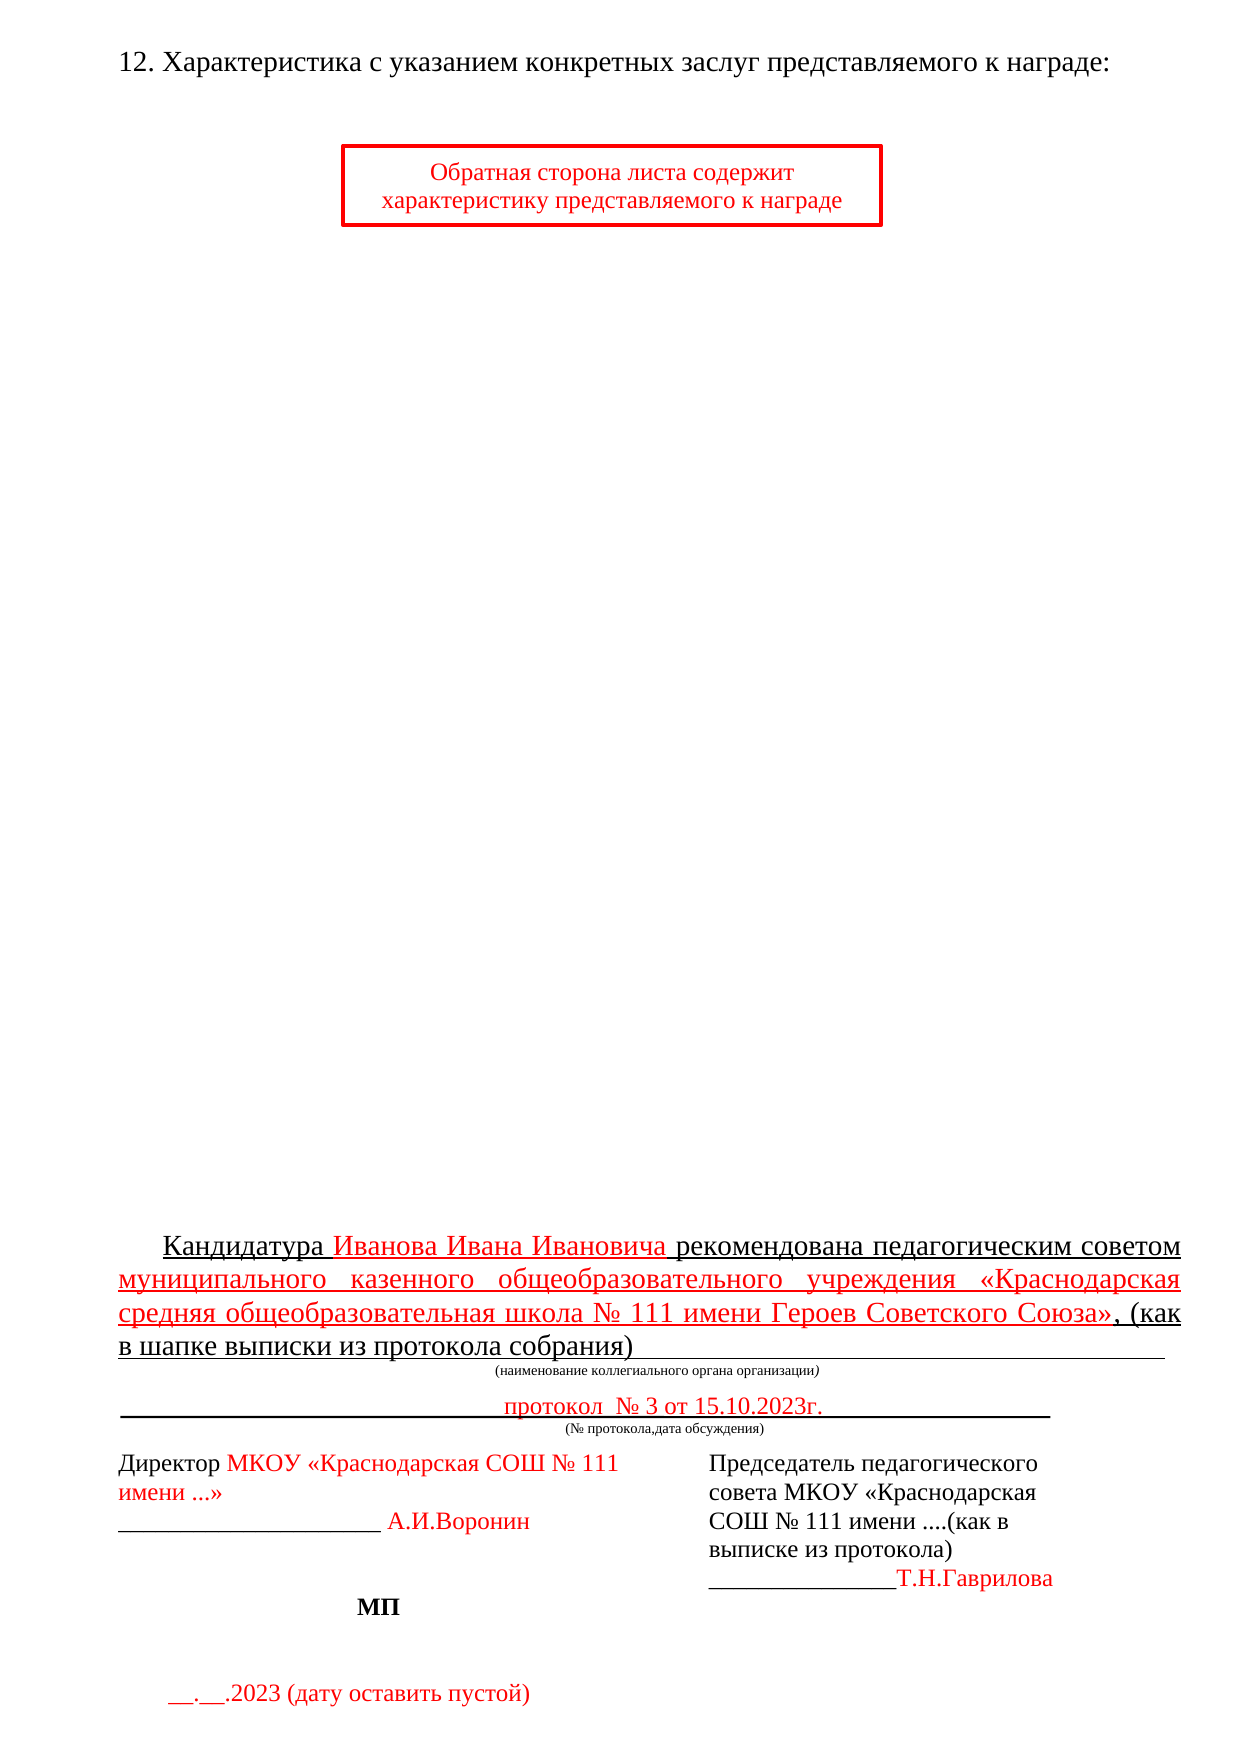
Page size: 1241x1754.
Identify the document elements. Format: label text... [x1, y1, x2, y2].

text протокол № 3 от 15.10.2023г. [118, 1391, 1181, 1419]
text __.__.2023 (дату оставить пустой) [168, 1678, 1181, 1707]
text 12. Характеристика с указанием конкретных заслуг представляемого к награде: [118, 44, 1181, 78]
text Кандидатура Иванова Ивана Ивановича рекомендована педагогическим советом муниципального казенного общеобразовательного учреждения «Краснодарская средняя общеобразовательная школа № 111 имени Героев Советского Союза», (как в шапке выписки из протокола собрания) [118, 1326, 1181, 1362]
text (№ протокола,дата обсуждения) [118, 1419, 1181, 1448]
text (наименование коллегиального органа организации) [118, 1362, 1181, 1391]
text Кандидатура Иванова Ивана Ивановича рекомендована педагогическим советом муниципального казенного общеобразовательного учреждения «Краснодарская средняя общеобразовательная школа № 111 имени Героев Советского Союза», (как в шапке выписки из протокола собрания) [118, 1292, 1181, 1324]
text Кандидатура Иванова Ивана Ивановича рекомендована педагогическим советом муниципального казенного общеобразовательного учреждения «Краснодарская средняя общеобразовательная школа № 111 имени Героев Советского Союза», (как в шапке выписки из протокола собрания) [118, 1228, 1181, 1290]
table_header Директор МКОУ «Краснодарская СОШ № 111 имени ...» _____________________ А.И.Воронин МП [107, 1448, 649, 1621]
table_header Председатель педагогического совета МКОУ «Краснодарская СОШ № 111 имени ....(как в выписке из протокола) _______________Т.Н.Гаврилова [650, 1448, 1104, 1621]
